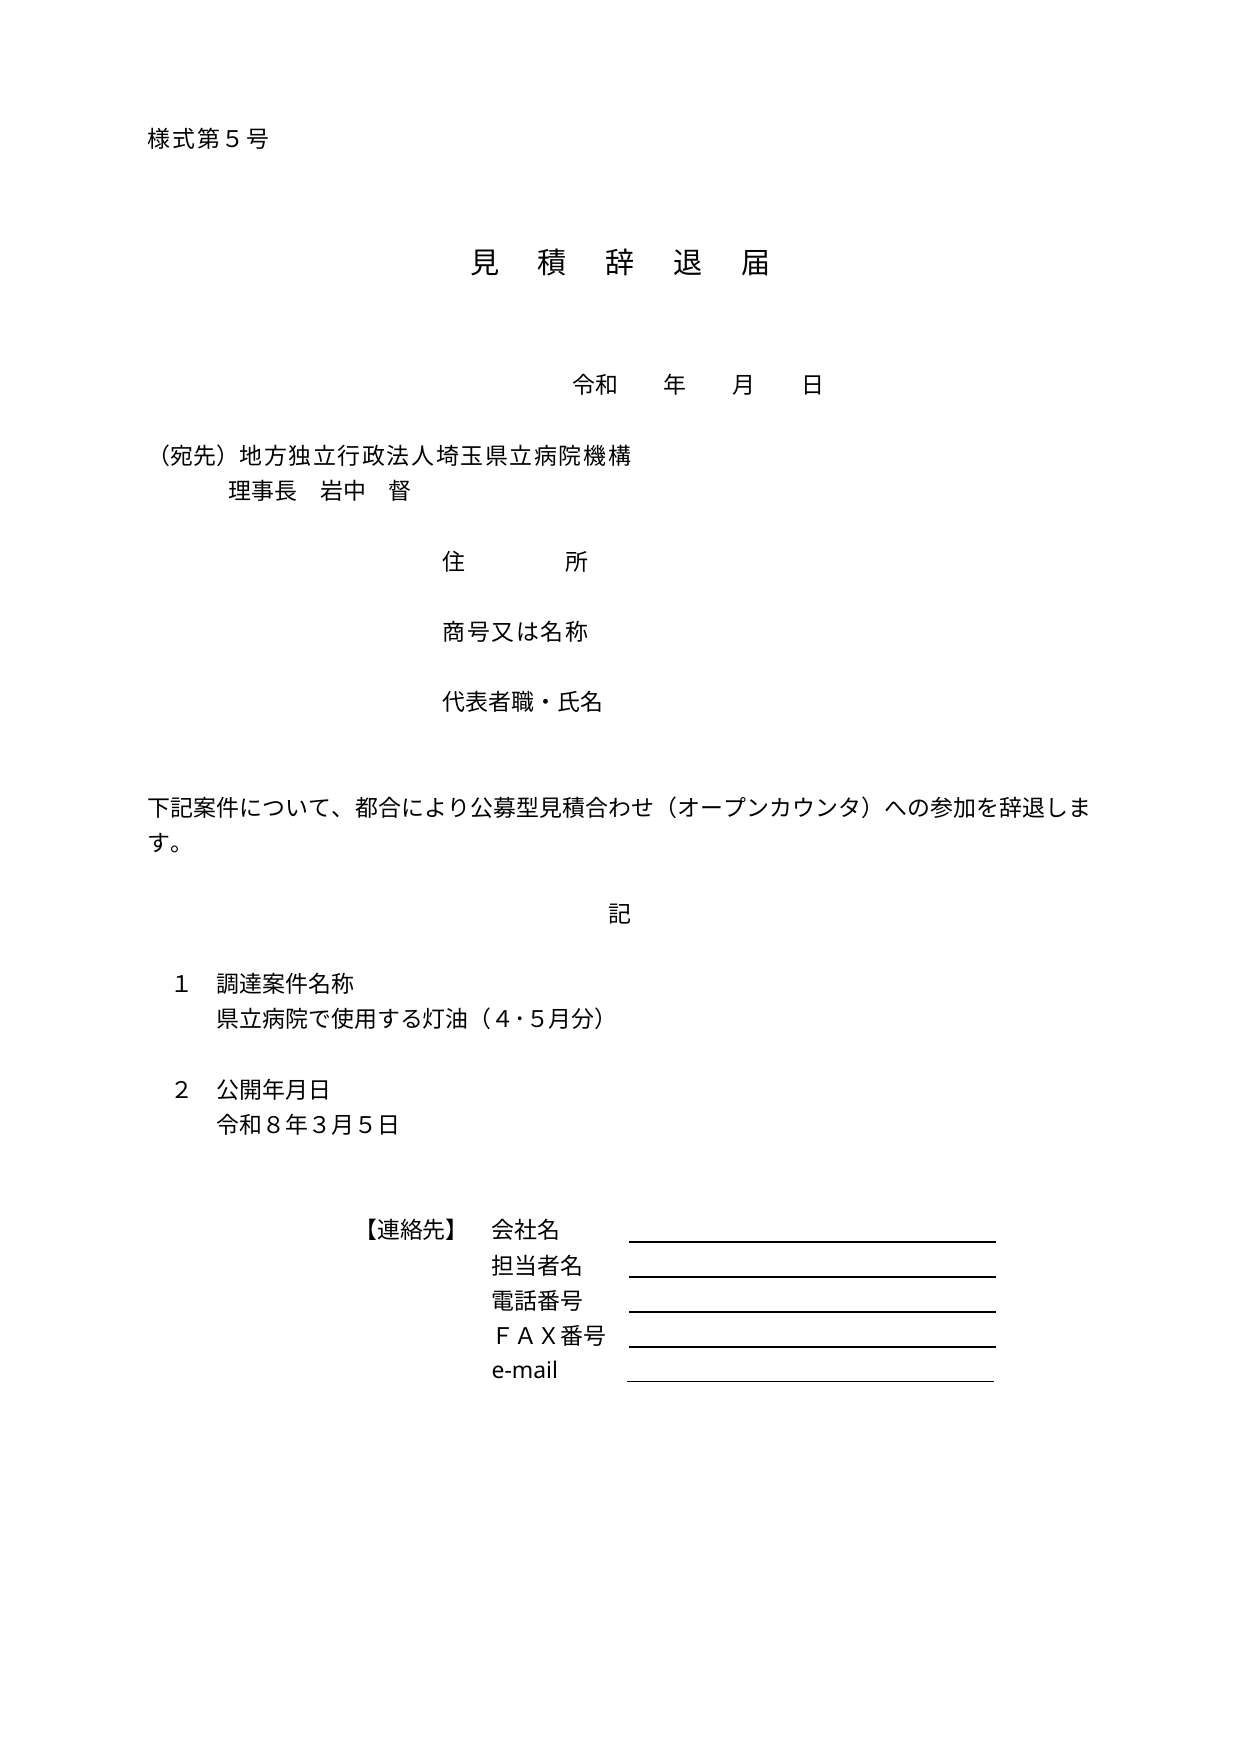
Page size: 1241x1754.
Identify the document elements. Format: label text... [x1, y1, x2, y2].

text 令和 年 月 日 [148, 366, 1092, 402]
text １ 調達案件名称 [148, 965, 1092, 1000]
text 記 [148, 894, 1092, 930]
text 商号又は名称 [148, 613, 1092, 648]
text ＦＡＸ番号 [148, 1317, 1067, 1352]
text （宛先）地方独立行政法人埼玉県立病院機構 [148, 437, 1092, 472]
text 代表者職・氏名 [148, 683, 1092, 718]
text 電話番号 [148, 1282, 1092, 1317]
text 様式第５号 [148, 120, 1092, 155]
text 担当者名 [148, 1247, 1092, 1282]
text 県立病院で使用する灯油（４･５月分） [148, 1000, 1092, 1035]
text 【連絡先】 会社名 [148, 1211, 1092, 1247]
text 見積辞退届 [148, 226, 1092, 296]
text 住 所 [148, 542, 1092, 578]
text 理事長 岩中 督 [148, 472, 1092, 507]
text 令和８年３月５日 [148, 1106, 1092, 1141]
text ２ 公開年月日 [148, 1071, 1092, 1106]
text 下記案件について、都合により公募型見積合わせ（オープンカウンタ）への参加を辞退します。 [148, 789, 1092, 859]
text e-mail [148, 1352, 1067, 1387]
